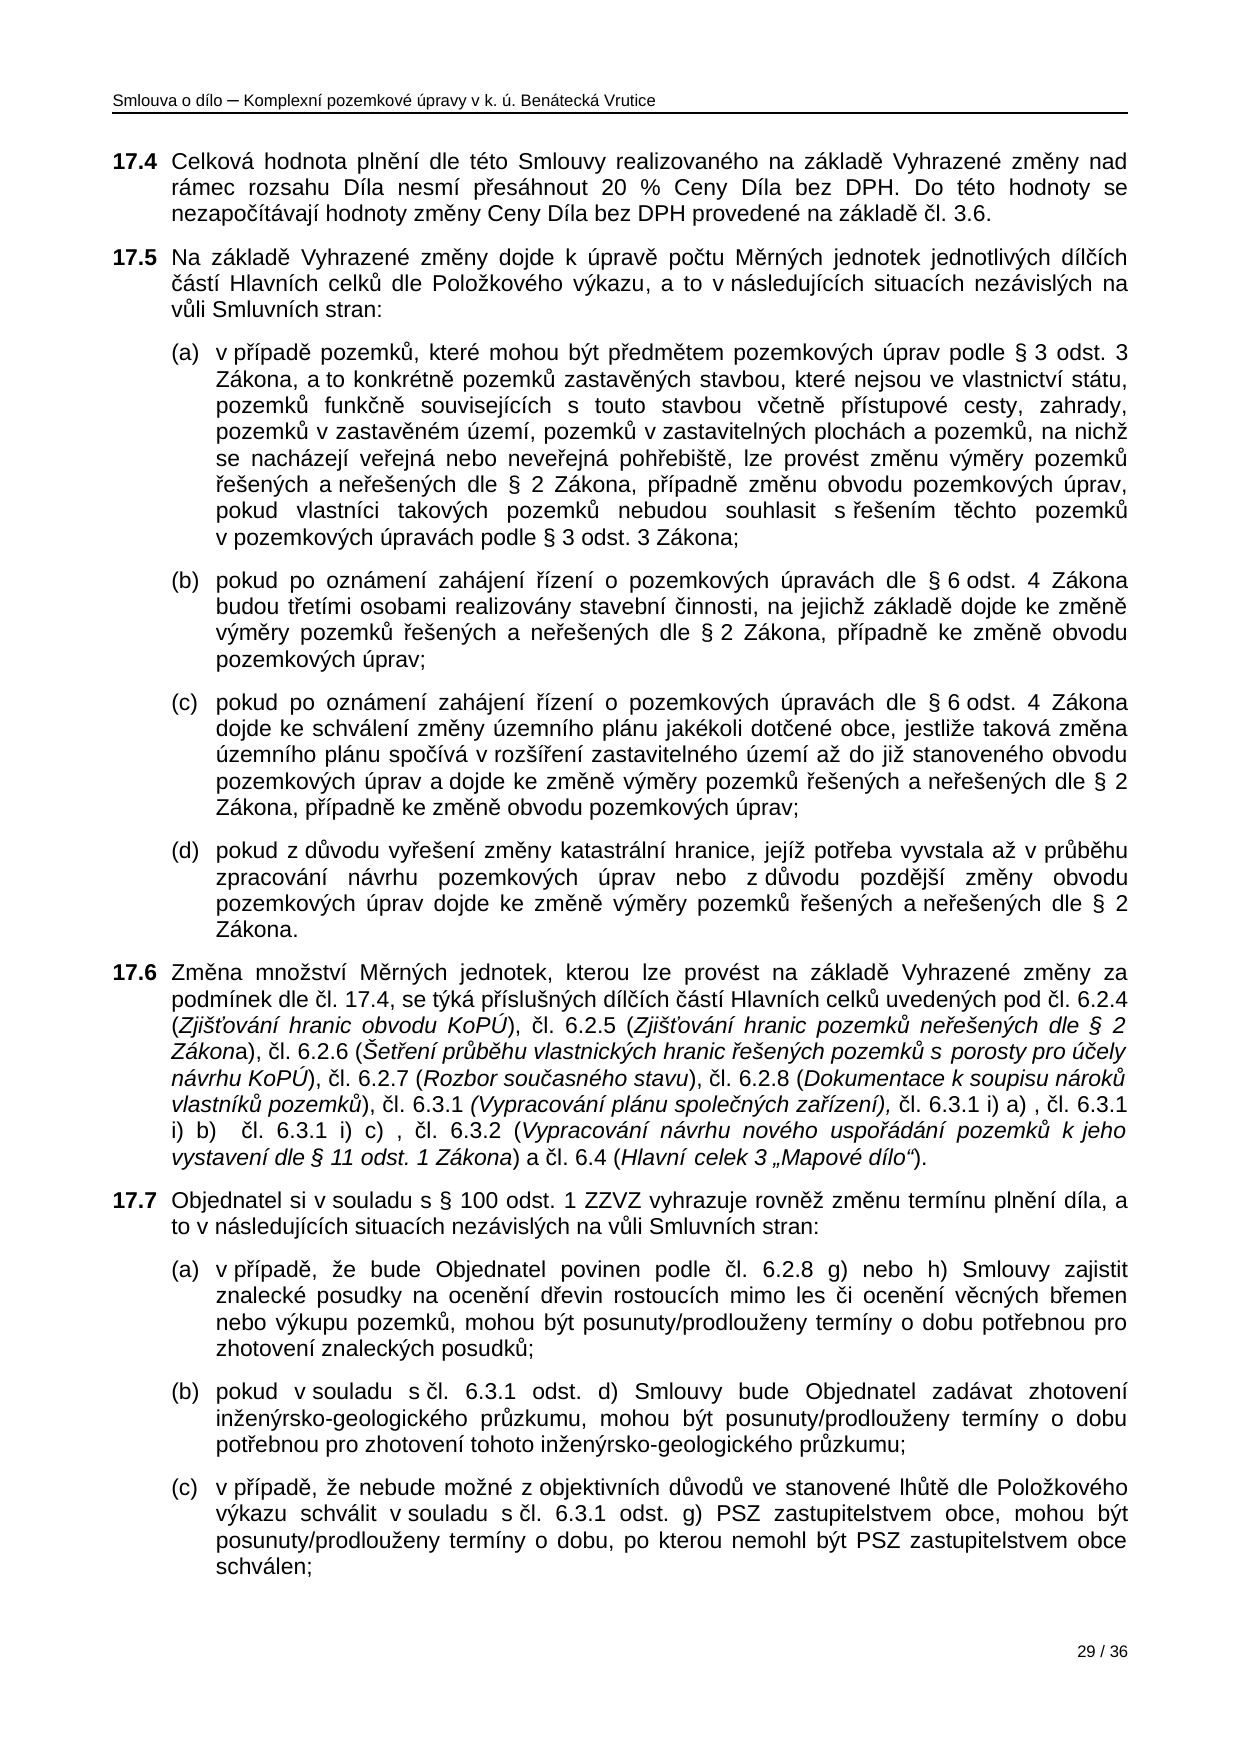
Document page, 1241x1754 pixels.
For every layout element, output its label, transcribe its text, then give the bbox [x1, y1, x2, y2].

list pokud z důvodu vyřešení změny katastrální hranice, jejíž potřeba vyvstala až v průběhu zpracování návrhu pozemkových úprav nebo z důvodu pozdější změny obvodu pozemkových úprav dojde ke změně výměry pozemků řešených a neřešených dle § 2 Zákona. [171, 837, 1128, 943]
list pokud po oznámení zahájení řízení o pozemkových úpravách dle § 6 odst. 4 Zákona dojde ke schválení změny územního plánu jakékoli dotčené obce, jestliže taková změna územního plánu spočívá v rozšíření zastavitelného území až do již stanoveného obvodu pozemkových úprav a dojde ke změně výměry pozemků řešených a neřešených dle § 2 Zákona, případně ke změně obvodu pozemkových úprav; [171, 689, 1128, 821]
text Objednatel si v souladu s § 100 odst. 1 ZZVZ vyhrazuje rovněž změnu termínu plnění díla, a to v následujících situacích nezávislých na vůli Smluvních stran: [112, 1187, 1128, 1239]
list pokud po oznámení zahájení řízení o pozemkových úpravách dle § 6 odst. 4 Zákona budou třetími osobami realizovány stavební činnosti, na jejichž základě dojde ke změně výměry pozemků řešených a neřešených dle § 2 Zákona, případně ke změně obvodu pozemkových úprav; [171, 567, 1128, 672]
text Změna množství Měrných jednotek, kterou lze provést na základě Vyhrazené změny za podmínek dle čl. 17.4, se týká příslušných dílčích částí Hlavních celků uvedených pod čl. 6.2.4 (Zjišťování hranic obvodu KoPÚ), čl. 6.2.5 (Zjišťování hranic pozemků neřešených dle § 2 Zákona), čl. 6.2.6 (Šetření průběhu vlastnických hranic řešených pozemků s porosty pro účely návrhu KoPÚ), čl. 6.2.7 (Rozbor současného stavu), čl. 6.2.8 (Dokumentace k soupisu nároků vlastníků pozemků), čl. 6.3.1 (Vypracování plánu společných zařízení), čl. 6.3.1 i) a) , čl. 6.3.1 i) b) čl. 6.3.1 i) c) , čl. 6.3.2 (Vypracování návrhu nového uspořádání pozemků k jeho vystavení dle § 11 odst. 1 Zákona) a čl. 6.4 (Hlavní celek 3 „Mapové dílo“). [112, 959, 1128, 1170]
text Celková hodnota plnění dle této Smlouvy realizovaného na základě Vyhrazené změny nad rámec rozsahu Díla nesmí přesáhnout 20 % Ceny Díla bez DPH. Do této hodnoty se nezapočítávají hodnoty změny Ceny Díla bez DPH provedené na základě čl. 3.6. [112, 148, 1128, 227]
list pokud v souladu s čl. 6.3.1 odst. d) Smlouvy bude Objednatel zadávat zhotovení inženýrsko-geologického průzkumu, mohou být posunuty/prodlouženy termíny o dobu potřebnou pro zhotovení tohoto inženýrsko-geologického průzkumu; [171, 1378, 1128, 1457]
list v případě, že nebude možné z objektivních důvodů ve stanovené lhůtě dle Položkového výkazu schválit v souladu s čl. 6.3.1 odst. g) PSZ zastupitelstvem obce, mohou být posunuty/prodlouženy termíny o dobu, po kterou nemohl být PSZ zastupitelstvem obce schválen; [171, 1474, 1128, 1579]
list v případě pozemků, které mohou být předmětem pozemkových úprav podle § 3 odst. 3 Zákona, a to konkrétně pozemků zastavěných stavbou, které nejsou ve vlastnictví státu, pozemků funkčně souvisejících s touto stavbou včetně přístupové cesty, zahrady, pozemků v zastavěném území, pozemků v zastavitelných plochách a pozemků, na nichž se nacházejí veřejná nebo neveřejná pohřebiště, lze provést změnu výměry pozemků řešených a neřešených dle § 2 Zákona, případně změnu obvodu pozemkových úprav, pokud vlastníci takových pozemků nebudou souhlasit s řešením těchto pozemků v pozemkových úpravách podle § 3 odst. 3 Zákona; [171, 339, 1128, 550]
text Na základě Vyhrazené změny dojde k úpravě počtu Měrných jednotek jednotlivých dílčích částí Hlavních celků dle Položkového výkazu, a to v následujících situacích nezávislých na vůli Smluvních stran: [112, 243, 1128, 322]
list v případě, že bude Objednatel povinen podle čl. 6.2.8 g) nebo h) Smlouvy zajistit znalecké posudky na ocenění dřevin rostoucích mimo les či ocenění věcných břemen nebo výkupu pozemků, mohou být posunuty/prodlouženy termíny o dobu potřebnou pro zhotovení znaleckých posudků; [171, 1256, 1128, 1362]
